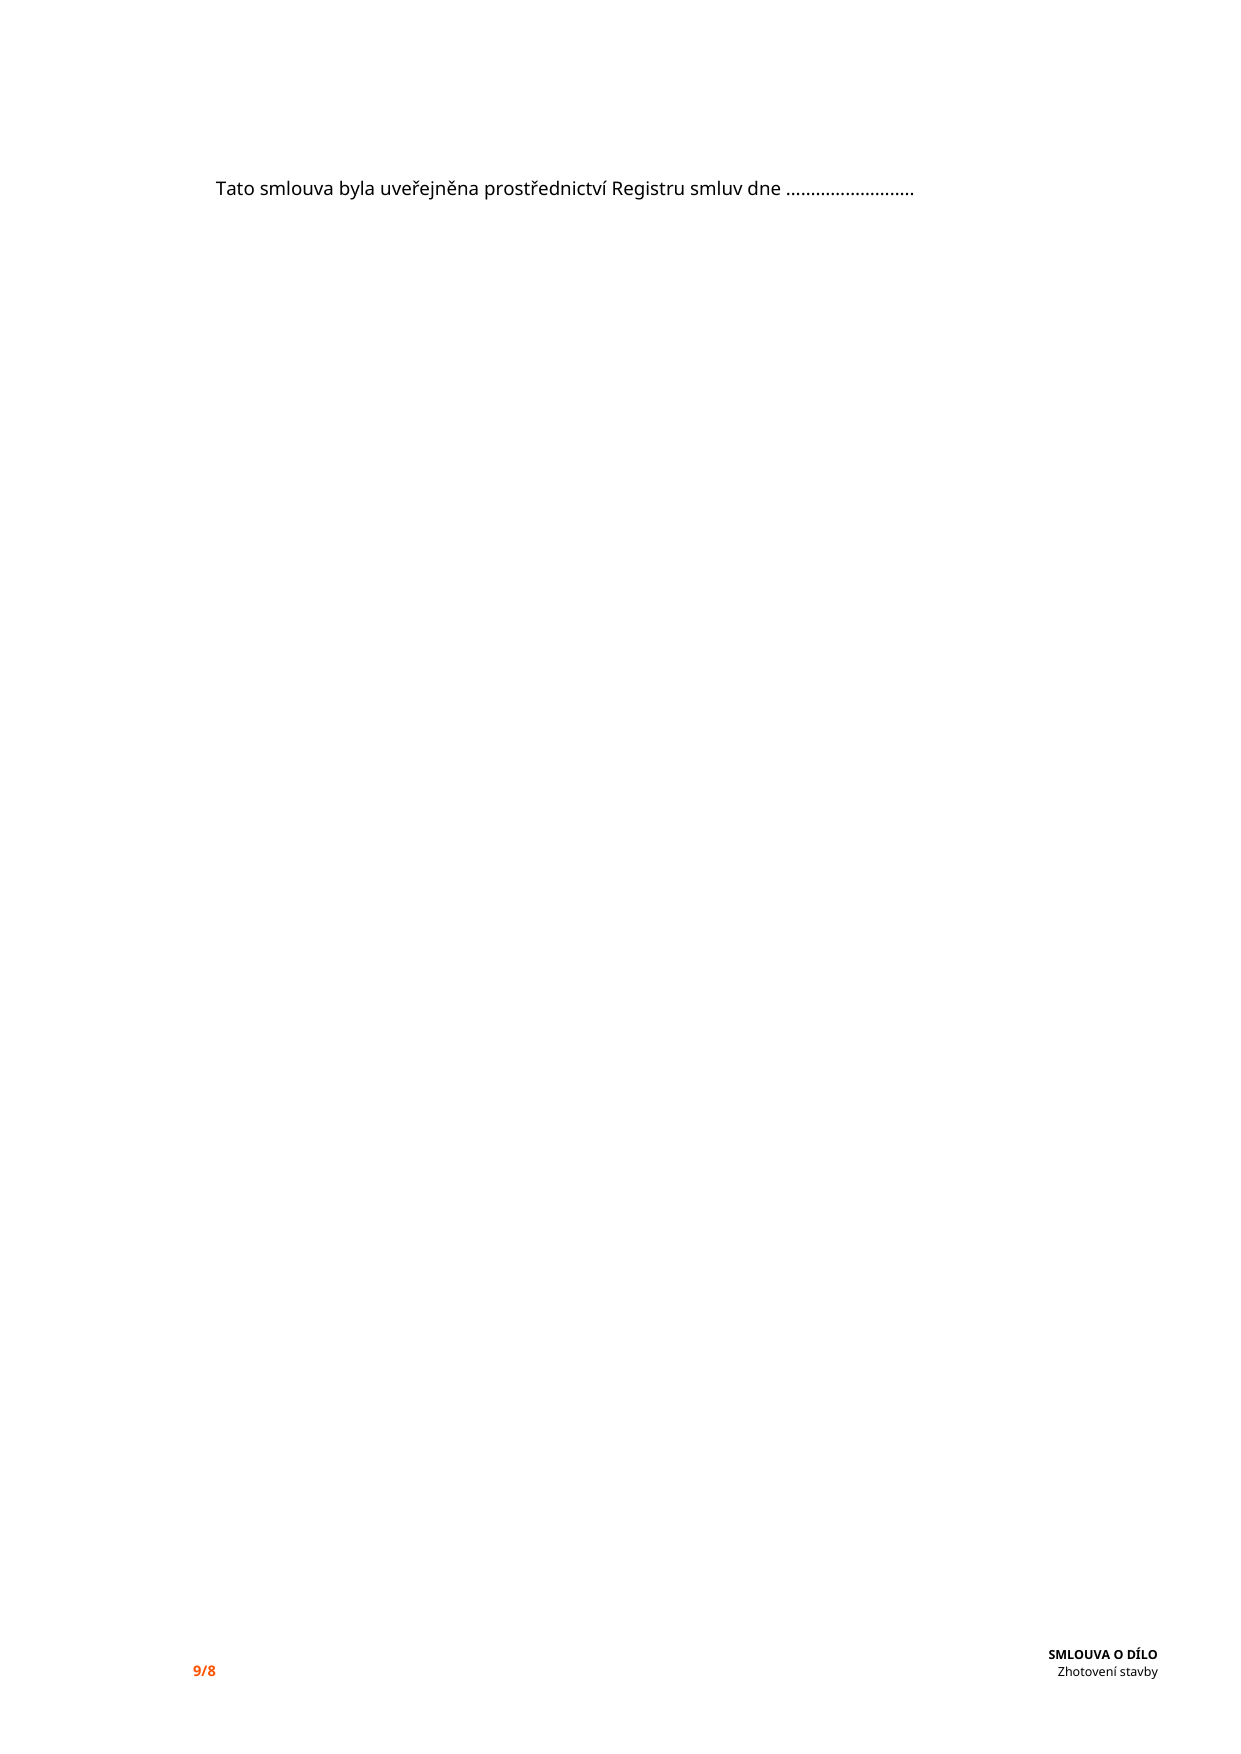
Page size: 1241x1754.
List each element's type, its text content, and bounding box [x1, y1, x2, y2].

text Tato smlouva byla uveřejněna prostřednictví Registru smluv dne …………………….. [216, 176, 1093, 201]
